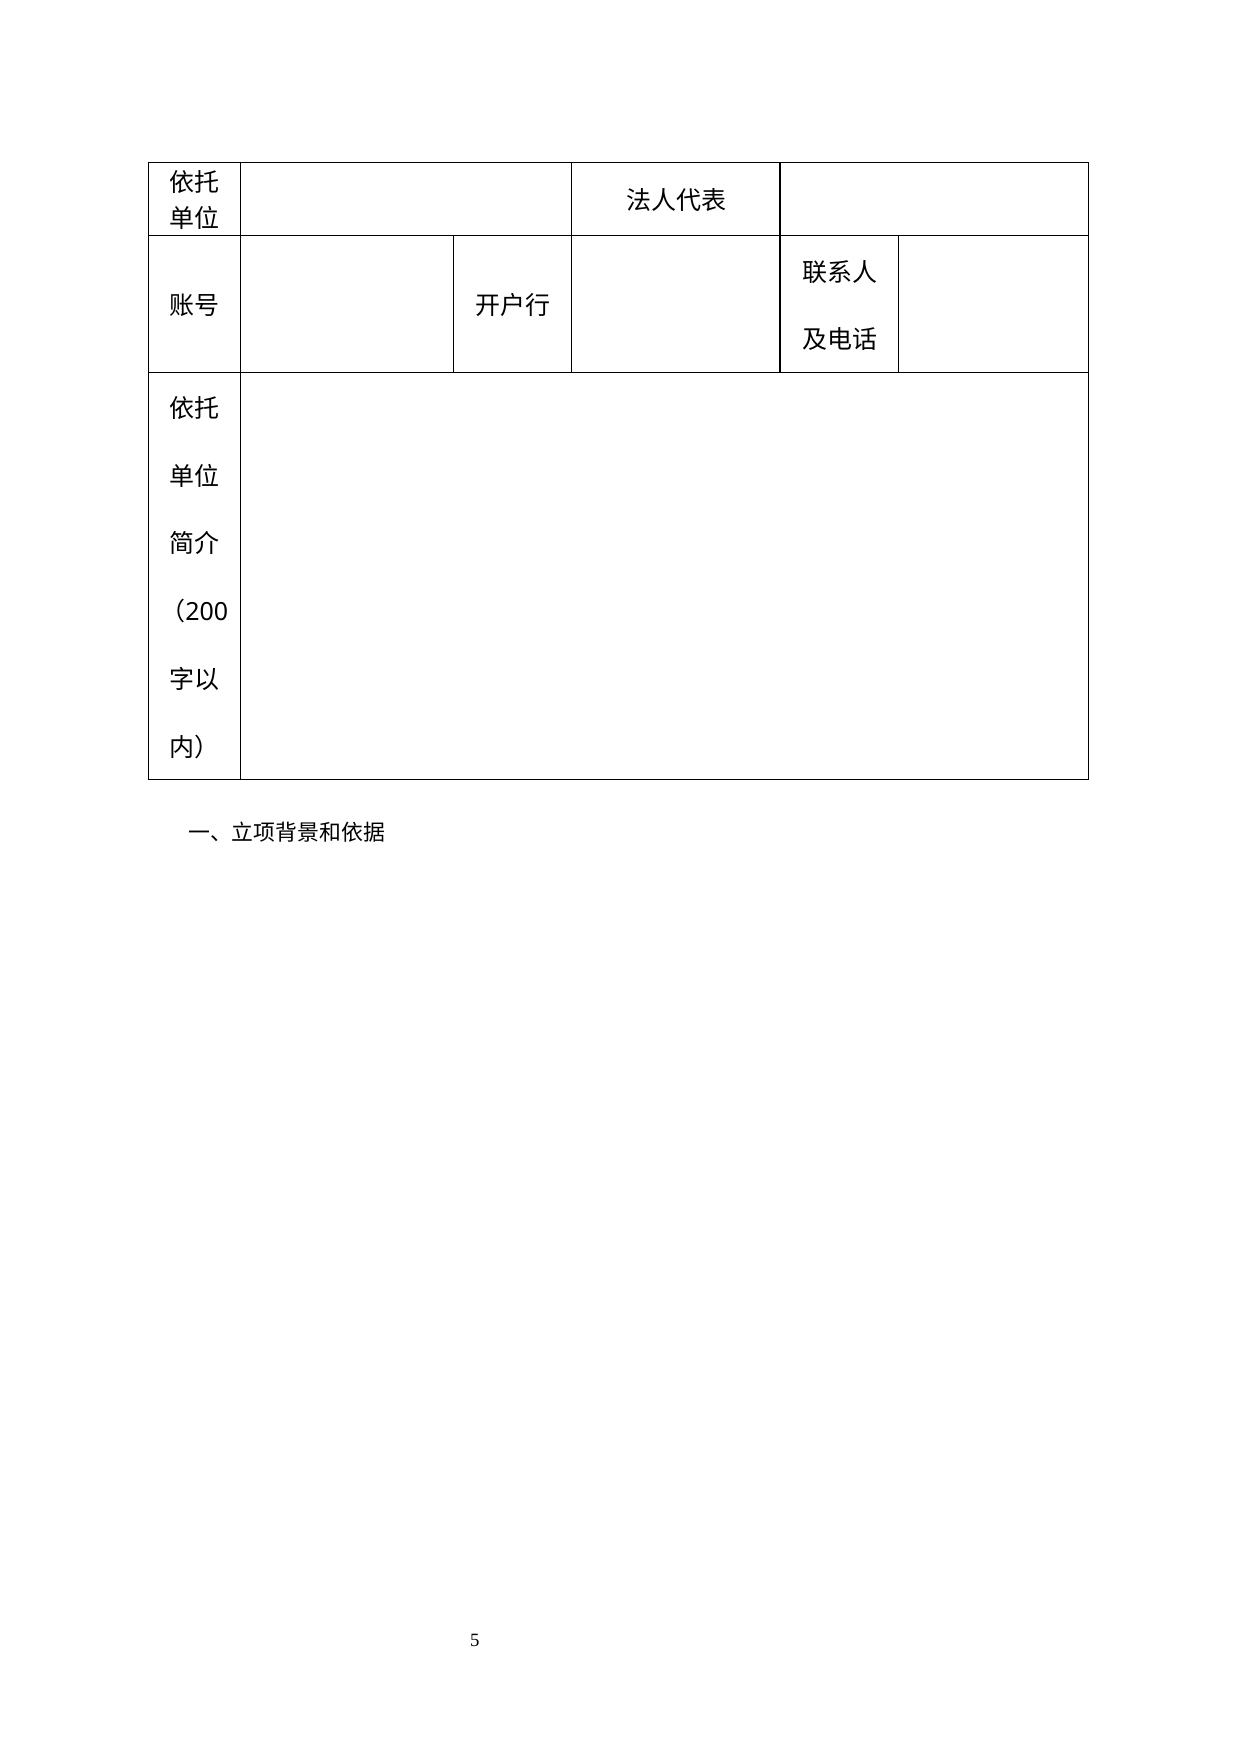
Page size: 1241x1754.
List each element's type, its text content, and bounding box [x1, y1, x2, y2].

table_cell [241, 163, 571, 235]
table_cell [241, 373, 1088, 779]
table_cell [899, 236, 1088, 372]
table_cell [572, 236, 779, 372]
table_cell 联系人 及电话 [781, 236, 898, 372]
table_cell 开户行 [454, 236, 571, 372]
text 一、立项背景和依据 [188, 814, 1052, 848]
table_cell 依托单位简介 （200字以内） [149, 373, 240, 779]
table_cell [781, 163, 1088, 235]
table_cell 账号 [149, 236, 240, 372]
table_cell [241, 236, 453, 372]
table_cell 依托单位 [149, 163, 240, 235]
table_cell 法人代表 [572, 163, 779, 235]
